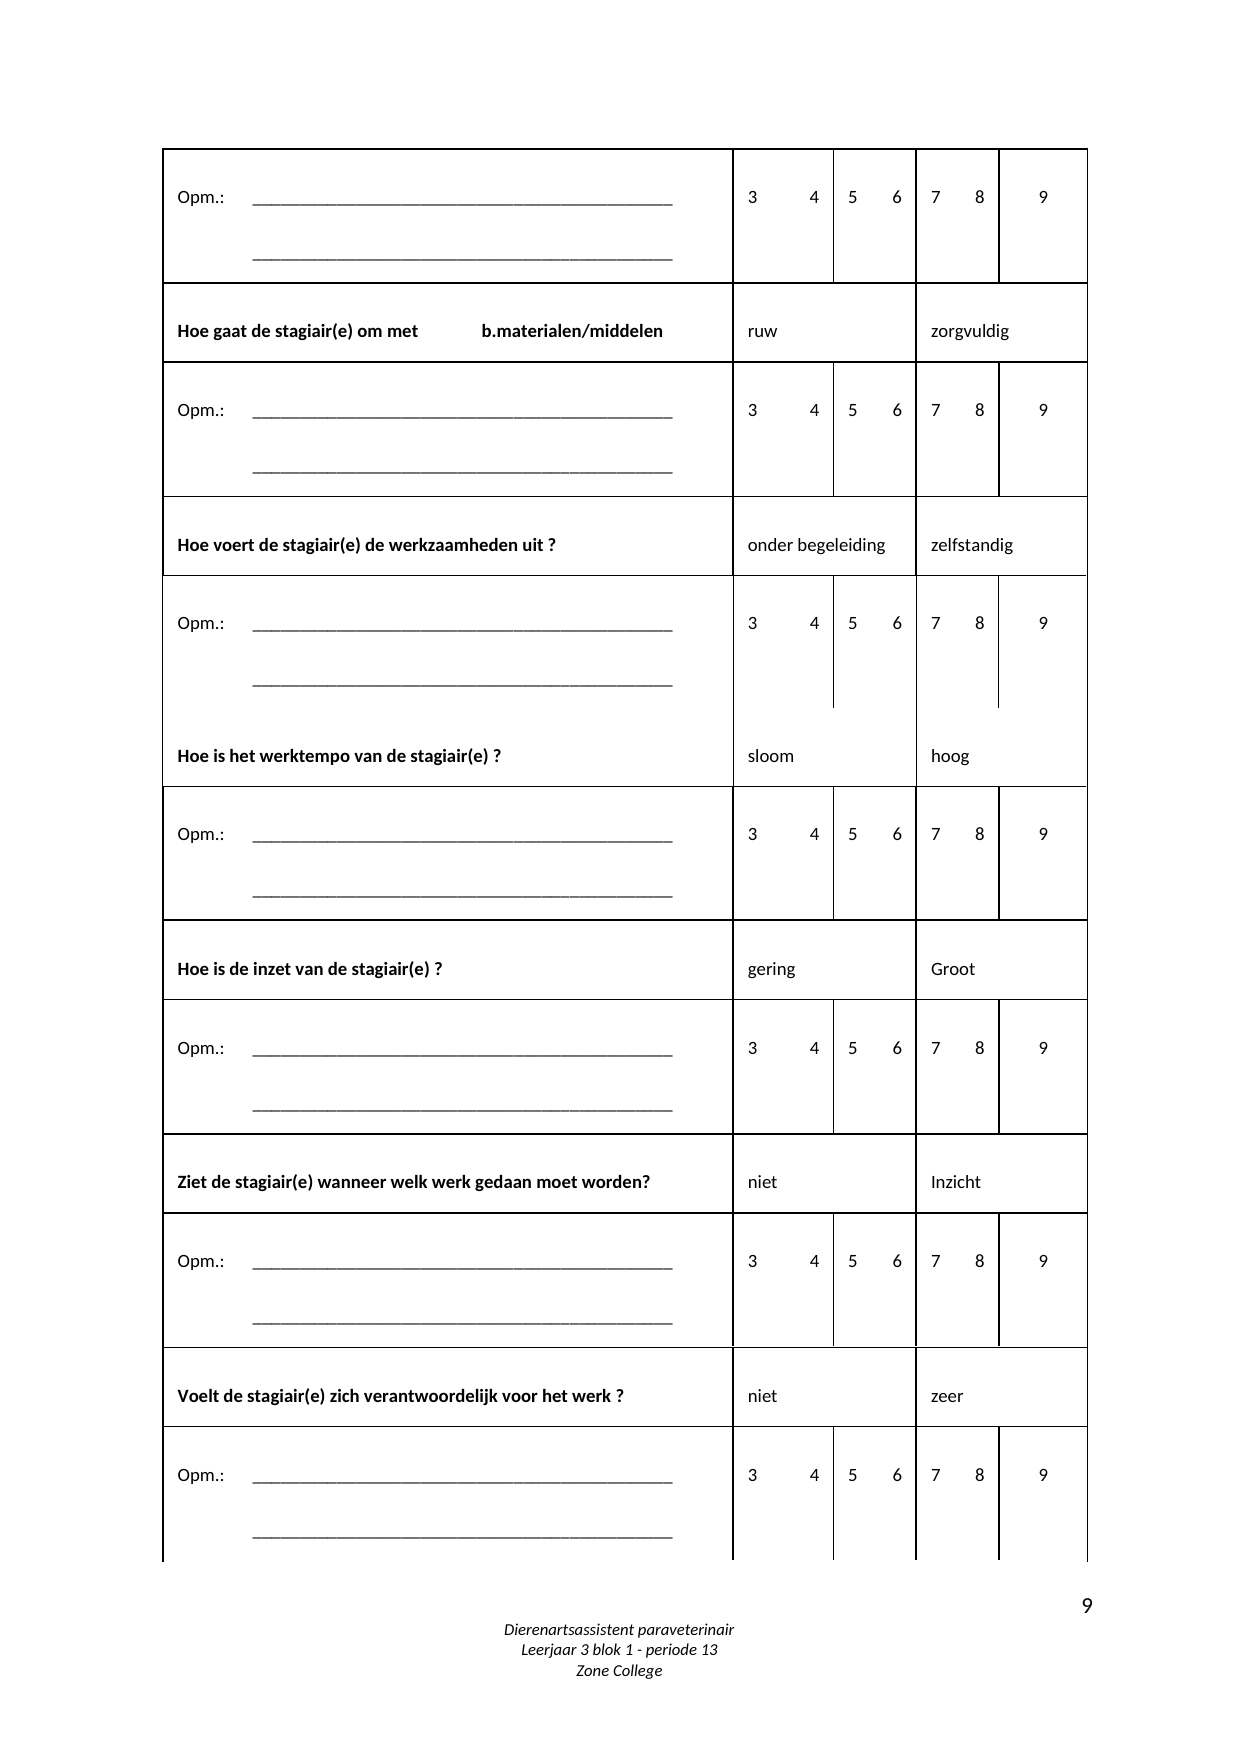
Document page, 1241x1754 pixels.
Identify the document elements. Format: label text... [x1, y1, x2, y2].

table_cell Hoe gaat de stagiair(e) om met b.materialen/middelen [164, 284, 732, 361]
table_cell 7 8 [917, 150, 998, 282]
table_cell 7 8 [917, 1427, 998, 1560]
table_cell Ziet de stagiair(e) wanneer welk werk gedaan moet worden? [164, 1135, 732, 1212]
table_cell Opm.: _____________________________________________ _____________________________________________ [164, 1214, 732, 1346]
table_cell 5 6 [834, 576, 916, 708]
table_header Voelt de stagiair(e) zich verantwoordelijk voor het werk ? [164, 1348, 732, 1426]
table_cell 3 4 [734, 150, 833, 282]
table_cell onder begeleiding [734, 497, 915, 575]
table_cell 3 4 [734, 1427, 833, 1560]
table_cell 9 [1000, 786, 1087, 919]
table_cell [164, 1427, 732, 1560]
table_cell 9 [1000, 1427, 1087, 1560]
table_cell 3 4 [734, 363, 833, 496]
table_cell zorgvuldig [917, 284, 1087, 361]
table_cell Groot [917, 921, 1087, 998]
table_cell 7 8 [917, 787, 998, 919]
table_cell 5 6 [834, 1214, 915, 1346]
table_cell 3 4 [734, 1000, 833, 1133]
table_cell Hoe voert de stagiair(e) de werkzaamheden uit ? [164, 497, 732, 575]
table_cell Opm.: _____________________________________________ _____________________________________________ [164, 363, 732, 496]
table_cell 9 [1000, 1214, 1087, 1346]
table_cell 9 [1000, 363, 1087, 496]
table_cell 5 6 [834, 1427, 915, 1560]
table_cell 5 6 [834, 1000, 915, 1133]
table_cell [164, 150, 732, 282]
table_cell gering [734, 921, 915, 998]
table_cell hoog [917, 708, 1087, 786]
table_cell 7 8 [917, 363, 998, 496]
table_cell 9 [1000, 150, 1087, 282]
table_cell sloom [734, 708, 916, 786]
table_cell 9 [999, 575, 1087, 708]
table_header zeer [917, 1348, 1087, 1426]
table_cell Opm.: _____________________________________________ _____________________________________________ [164, 1000, 732, 1133]
table_cell 7 8 [917, 576, 998, 708]
table_cell 3 4 [734, 576, 833, 708]
table_cell Hoe is de inzet van de stagiair(e) ? [164, 921, 732, 998]
table_cell 5 6 [834, 150, 915, 282]
table_cell 3 4 [734, 1214, 833, 1346]
table_cell zelfstandig [917, 497, 1087, 575]
table_cell ruw [734, 284, 915, 361]
table_cell 7 8 [917, 1214, 998, 1346]
table_header niet [734, 1348, 915, 1426]
table_cell 5 6 [834, 363, 915, 496]
table_cell Inzicht [917, 1135, 1087, 1212]
table_cell Hoe is het werktempo van de stagiair(e) ? [163, 708, 733, 786]
table_cell 9 [1000, 1000, 1087, 1133]
table_cell 5 6 [834, 787, 915, 919]
table_cell 7 8 [917, 1000, 998, 1133]
table_cell Opm.: _____________________________________________ _____________________________________________ [163, 576, 733, 708]
table_cell Opm.: _____________________________________________ _____________________________________________ [164, 787, 732, 919]
table_cell 3 4 [734, 787, 833, 919]
table_cell niet [734, 1135, 915, 1212]
